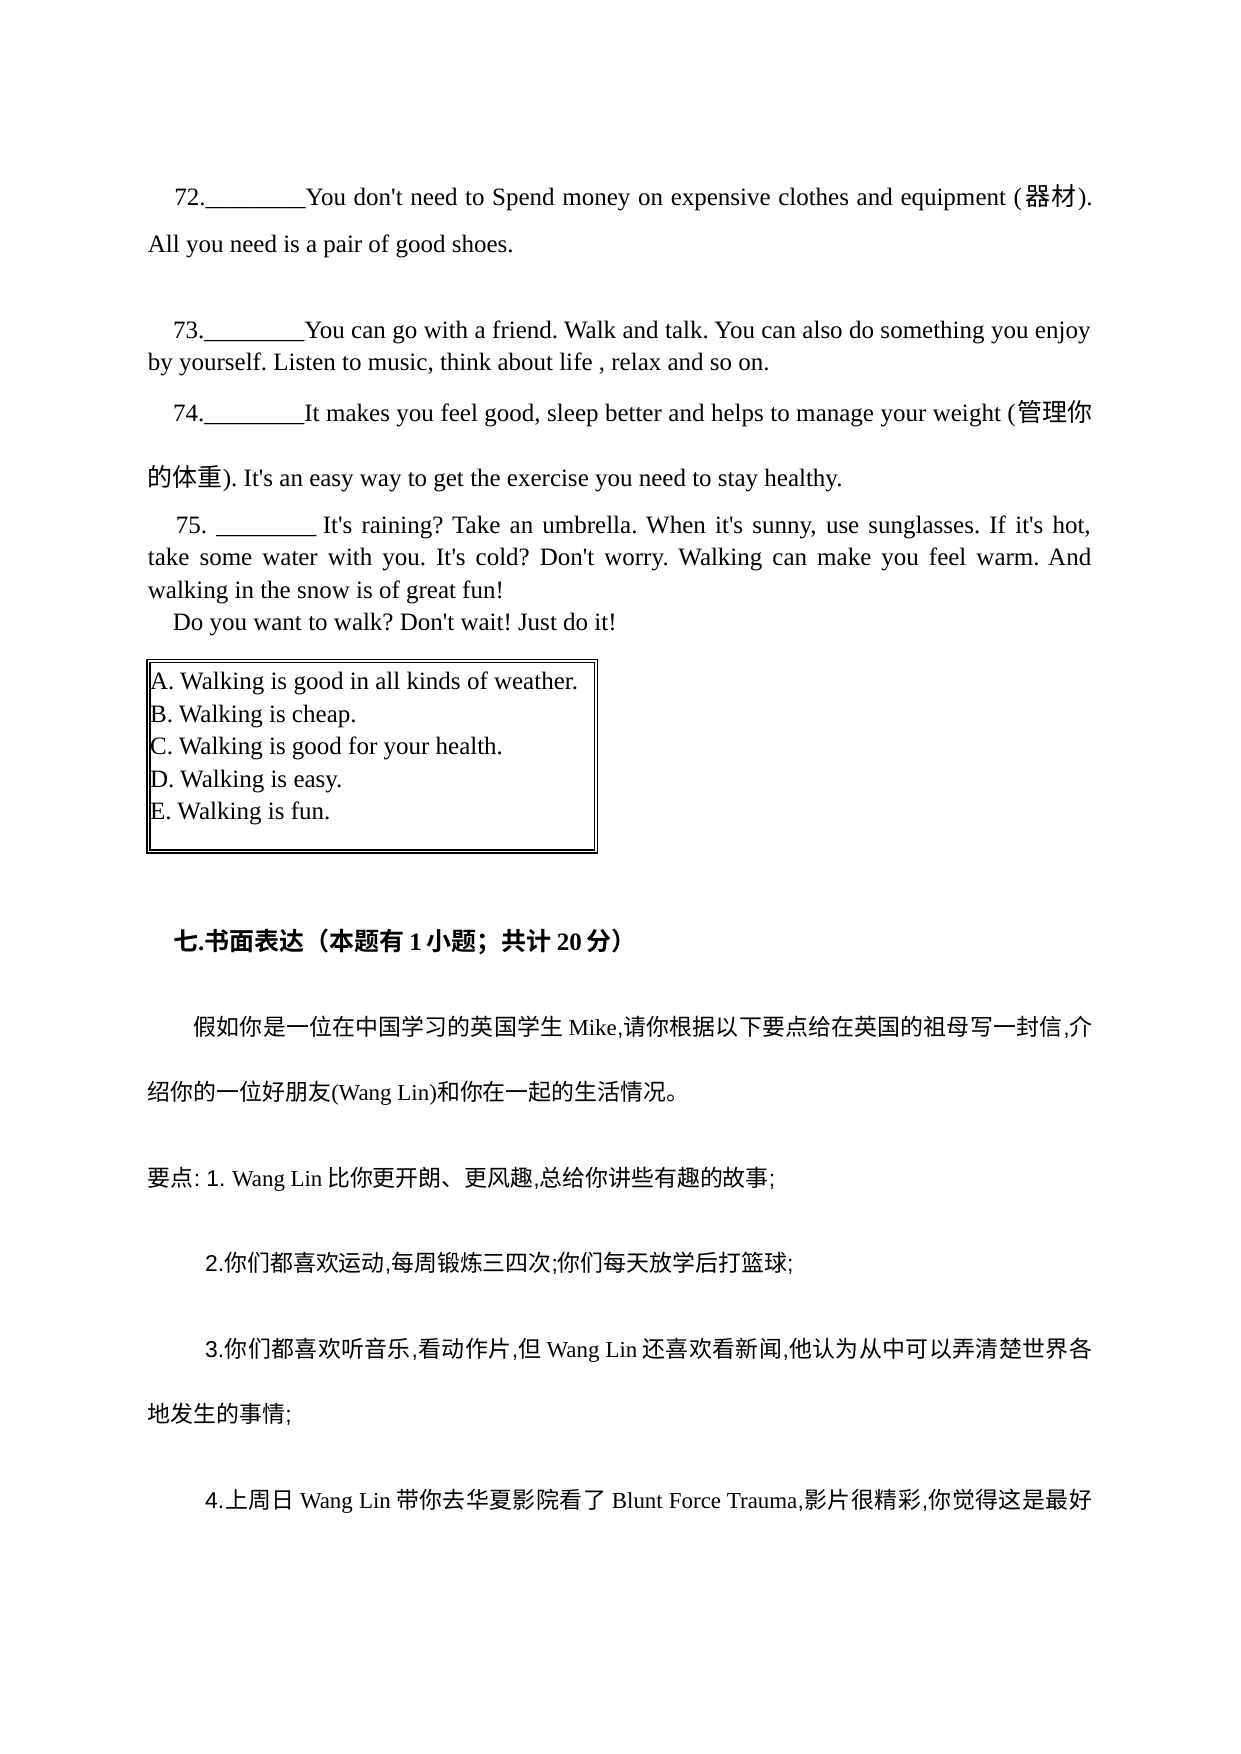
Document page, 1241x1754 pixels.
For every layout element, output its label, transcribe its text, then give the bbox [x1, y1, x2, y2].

text 七.书面表达（本题有1小题；共计20分） [148, 907, 1092, 972]
text 3.你们都喜欢听音乐,看动作片,但Wang Lin还喜欢看新闻,他认为从中可以弄清楚世界各地发生的事情; [148, 1315, 1092, 1445]
text 假如你是一位在中国学习的英国学生Mike,请你根据以下要点给在英国的祖母写一封信,介绍你的一位好朋友(Wang Lin)和你在一起的生活情况。 [148, 993, 1092, 1123]
text 要点: 1. Wang Lin比你更开朗、更风趣,总给你讲些有趣的故事; [148, 1144, 1092, 1209]
text 73.________You can go with a friend. Walk and talk. You can also do something you enjoy by yourself. Listen to music, think about life , relax and so on. 74.________It makes you feel good, sleep better and helps to manage your weight (管理你的体重). It's an easy way to get the exercise you need to stay healthy. 75. ________ It's raining? Take an umbrella. When it's sunny, use sunglasses. If it's hot, take some water with you. It's cold? Don't worry. Walking can make you feel warm. And walking in the snow is of great fun! Do you want to walk? Don't wait! Just do it! [148, 280, 1092, 638]
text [148, 162, 1092, 259]
text 2.你们都喜欢运动,每周锻炼三四次;你们每天放学后打篮球; [148, 1229, 1092, 1294]
table_header A. Walking is good in all kinds of weather. B. Walking is cheap. C. Walking is good for your health. D. Walking is easy. E. Walking is fun. [151, 663, 594, 849]
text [148, 1466, 1092, 1531]
